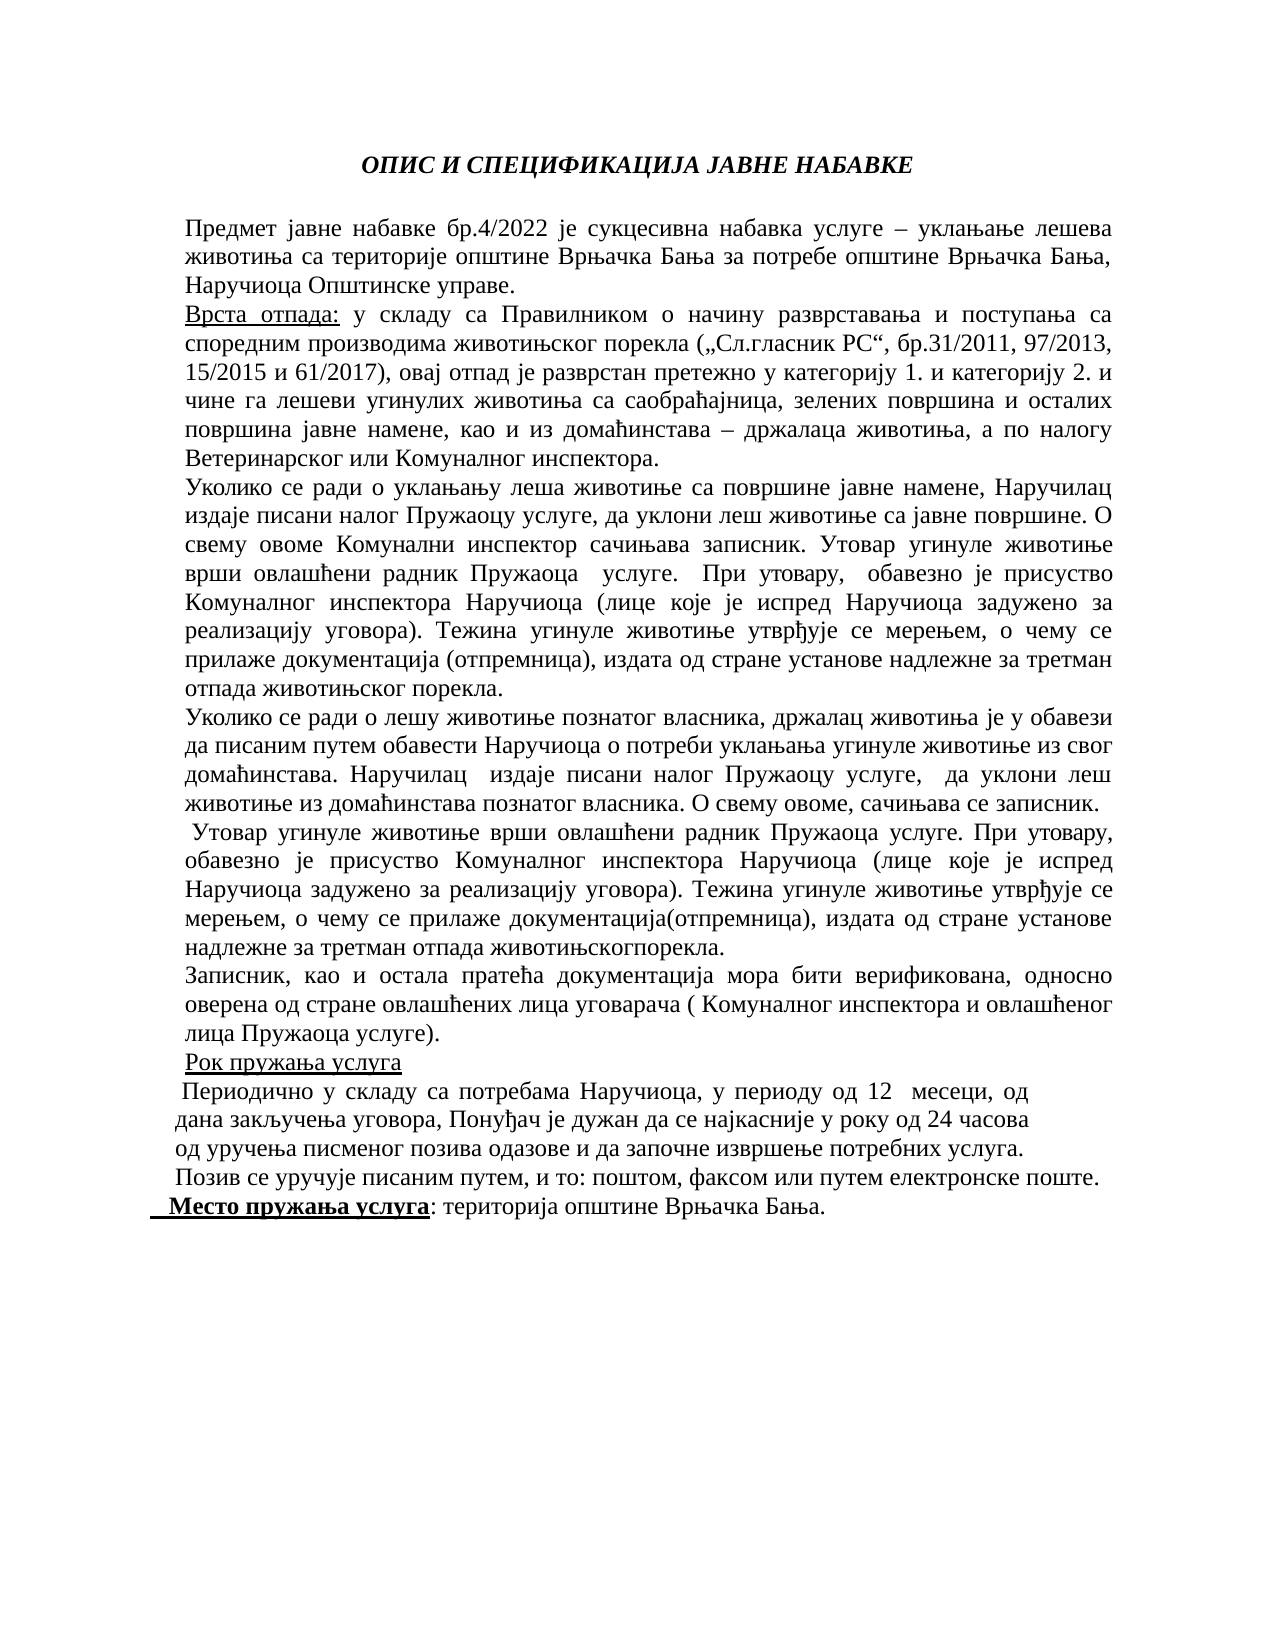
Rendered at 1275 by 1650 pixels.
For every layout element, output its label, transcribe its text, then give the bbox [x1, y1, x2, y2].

text Врста отпада: у складу са Правилником о начину разврставања и поступања са споредним производима животињског порекла („Сл.гласник РС“, бр.31/2011, 97/2013, 15/2015 и 61/2017), овај отпад је разврстан претежно у категорију 1. и категорију 2. и чине га лешеви угинулих животиња са саобраћајница, зелених површина и осталих површина јавне намене, као и из домаћинстава – држалаца животиња, а по налогу Ветеринарског или Комуналног инспектора. [184, 299, 1113, 472]
text Рок пружања услуга [184, 1047, 1113, 1076]
text Предмет јавне набавке бр.4/2022 је сукцесивна набавка услуге – уклањањe лешева животиња са територије општине Врњачка Бања за потребе општине Врњачка Бања, Наручиоца Општинске управе. [184, 213, 1112, 299]
text Записник, као и остала пратећа документација мора бити верификована, односно оверена од стране овлашћених лица уговарача ( Комуналног инспектора и овлашћеног лица Пружаоца услуге). [184, 961, 1113, 1047]
text Уколико се ради о уклањању леша животиње са површине јавне намене, Наручилац издаје писани налог Пружаоцу услуге, да уклони леш животиње са јавне површине. О свему овоме Комунални инспектор сачињава записник. Утовар угинуле животиње врши овлашћени радник Пружаоца услуге. При утовару, обавезно је присуство Комуналног инспектора Наручиоца (лице које је испред Наручиоца задужено за реализацију уговора). Тежина угинуле животиње утврђује се мерењем, о чему се прилаже документација (отпремница), издата од стране установе надлежне за третман отпада животињског порекла. [184, 472, 1113, 702]
text Позив се уручује писаним путем, и то: поштом, факсом или путем електронске поште. [175, 1162, 1125, 1191]
text Утовар угинуле животиње врши овлашћени радник Пружаоца услуге. При утовару, обавезно је присуство Комуналног инспектора Наручиоца (лице које је испред Наручиоца задужено за реализацију уговора). Тежина угинуле животиње утврђује се мерењем, о чему се прилаже документација(отпремница), издата од стране установе надлежне за третман отпада животињскогпорекла. [184, 817, 1113, 961]
text Место пружања услуга: територија општине Врњачка Бања. [150, 1191, 1125, 1219]
text Периодично у складу са потребама Наручиоца, у периоду од 12 месеци, од дана закључења уговора, Понуђач је дужан да се најкасније у року од 24 часова од уручења писменог позива одазове и да започне извршење потребних услуга. [175, 1076, 1030, 1162]
text Уколико се ради о лешу животиње познатог власника, држалац животиња је у обавези да писаним путем обавести Наручиоца о потреби уклањања угинуле животиње из свог домаћинстава. Наручилац издаје писани налог Пружаоцу услуге, да уклони леш животиње из домаћинстава познатог власника. О свему овоме, сачињава се записник. [184, 702, 1113, 817]
text ОПИС И СПЕЦИФИКАЦИЈА ЈАВНЕ НАБАВКЕ [150, 150, 1125, 179]
